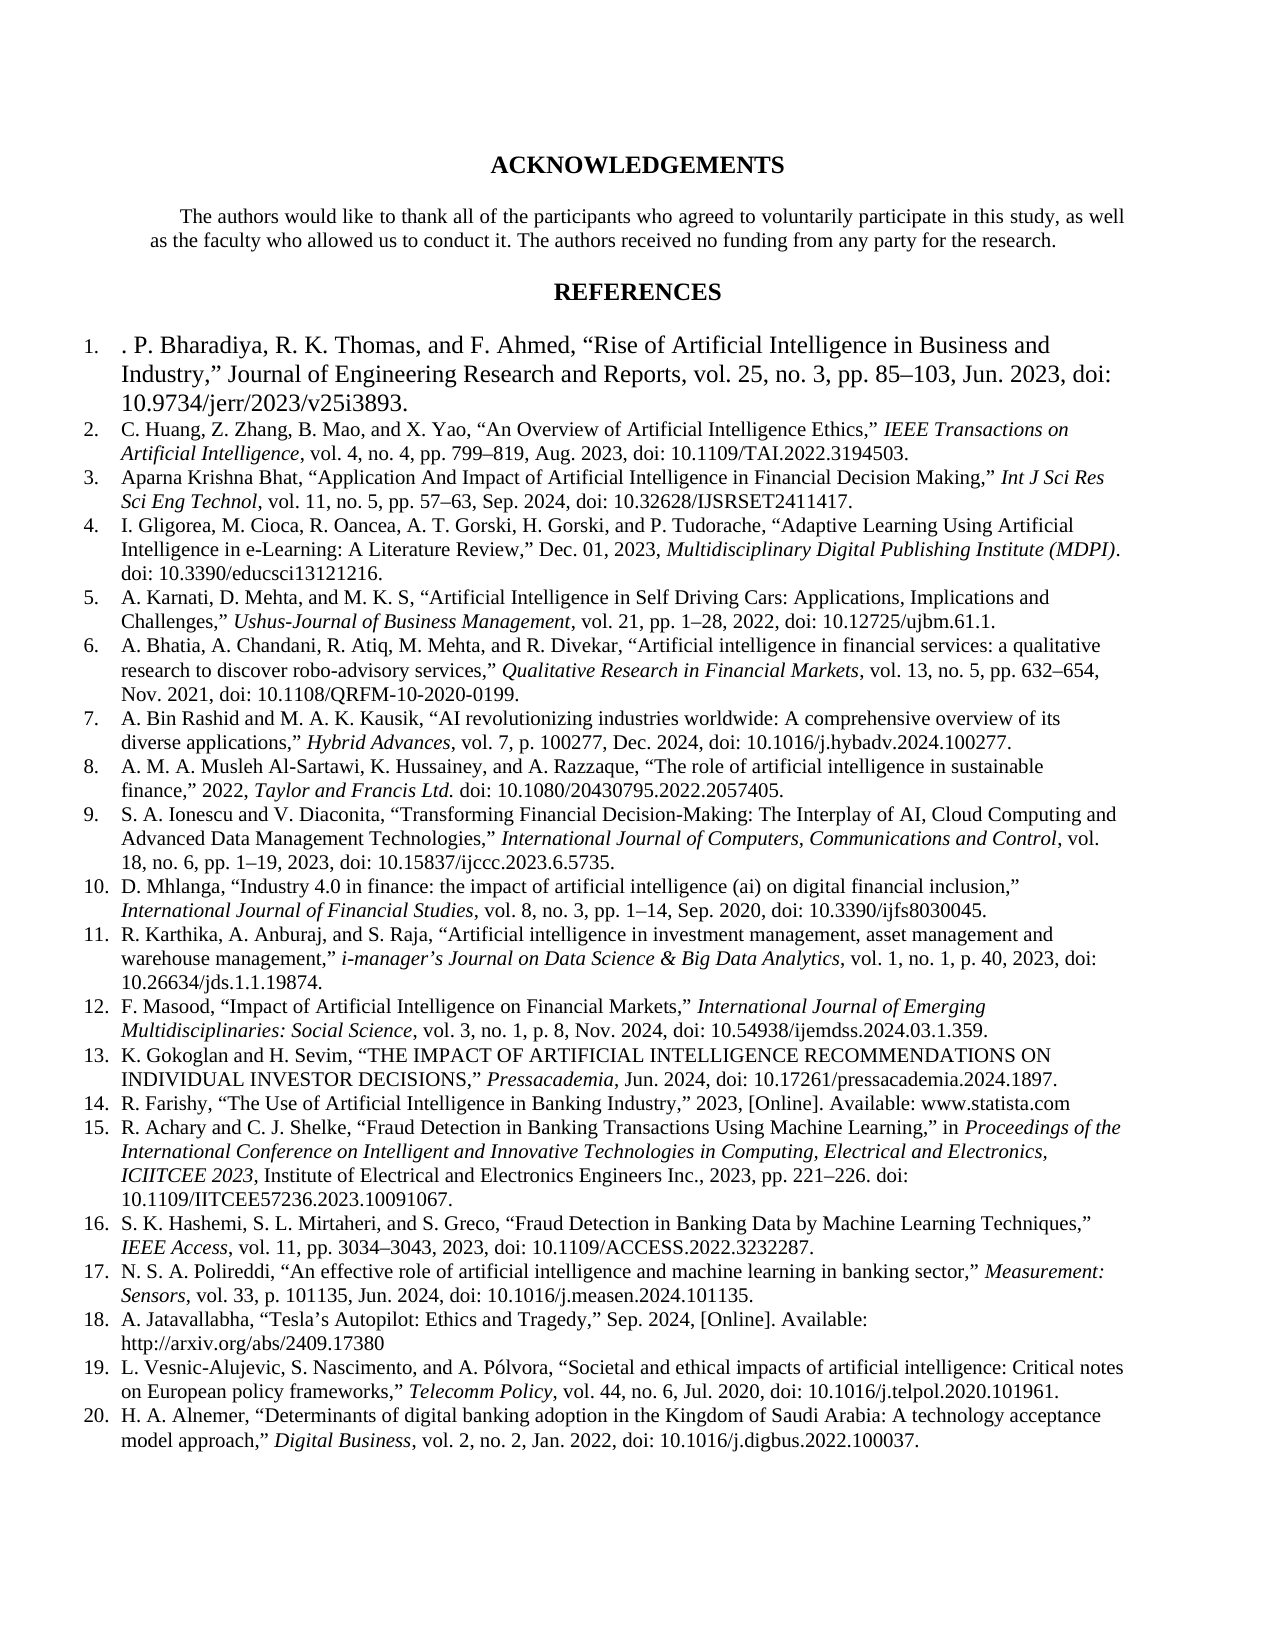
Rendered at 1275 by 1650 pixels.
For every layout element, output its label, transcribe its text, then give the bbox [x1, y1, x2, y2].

text The authors would like to thank all of the participants who agreed to voluntarily participate in this study, as well as the faculty who allowed us to conduct it. The authors received no funding from any party for the research. [150, 204, 1125, 252]
subtitle REFERENCES [150, 277, 1125, 306]
subtitle ACKNOWLeDGEMENTS [150, 150, 1125, 179]
